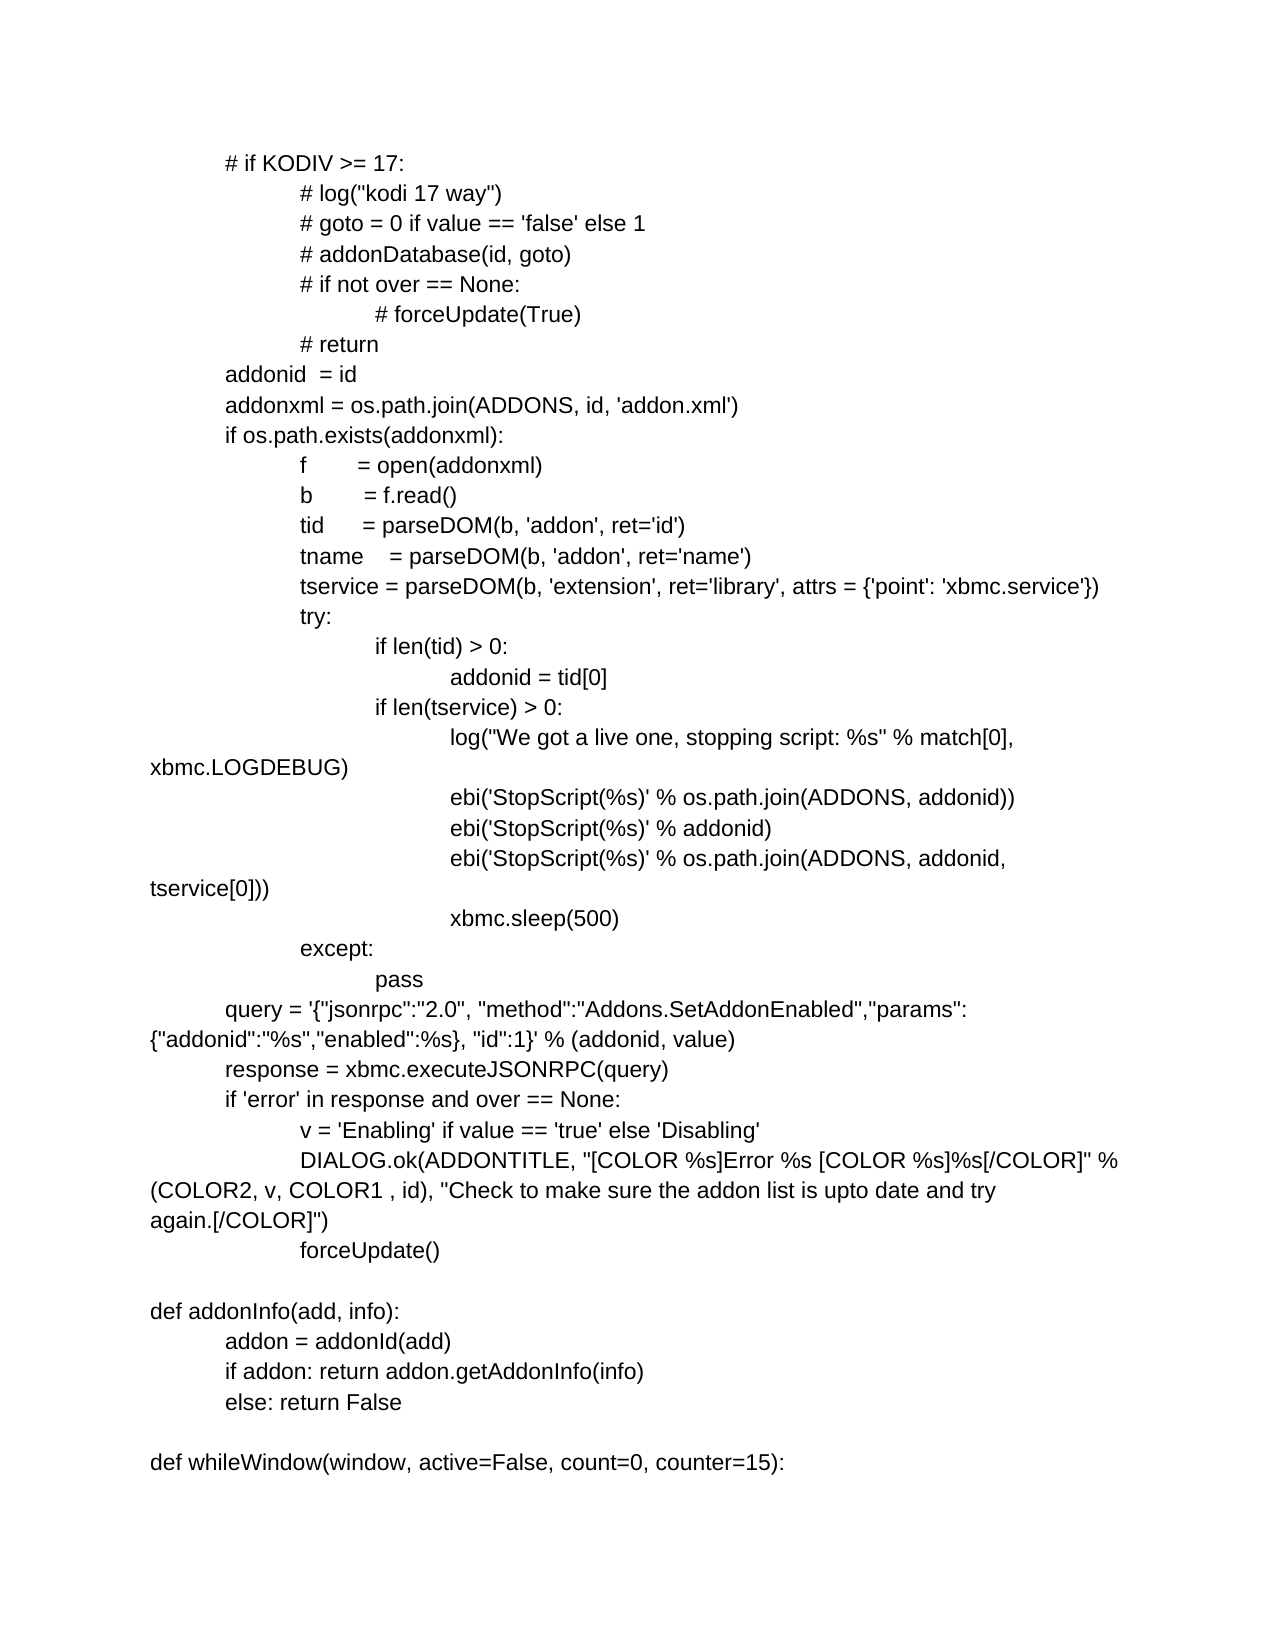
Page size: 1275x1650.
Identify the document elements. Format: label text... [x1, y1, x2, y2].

text forceUpdate() [150, 1237, 1125, 1264]
text ebi('StopScript(%s)' % os.path.join(ADDONS, addonid)) [150, 784, 1125, 811]
text def addonInfo(add, info): [150, 1298, 1125, 1324]
text else: return False [150, 1388, 1125, 1415]
text tid = parseDOM(b, 'addon', ret='id') [150, 512, 1125, 539]
text # goto = 0 if value == 'false' else 1 [150, 210, 1125, 237]
text ebi('StopScript(%s)' % os.path.join(ADDONS, addonid, tservice[0])) [150, 845, 1125, 901]
text addonxml = os.path.join(ADDONS, id, 'addon.xml') [150, 392, 1125, 418]
text response = xbmc.executeJSONRPC(query) [150, 1056, 1125, 1083]
text DIALOG.ok(ADDONTITLE, "[COLOR %s]Error %s [COLOR %s]%s[/COLOR]" % (COLOR2, v, COLOR1 , id), "Check to make sure the addon list is upto date and try again.[/COLOR]") [150, 1147, 1125, 1234]
text pass [150, 966, 1125, 992]
text log("We got a live one, stopping script: %s" % match[0], xbmc.LOGDEBUG) [150, 724, 1125, 781]
text addonid = id [150, 361, 1125, 388]
text tservice = parseDOM(b, 'extension', ret='library', attrs = {'point': 'xbmc.service'}) [150, 573, 1125, 599]
text # if not over == None: [150, 271, 1125, 297]
text def whileWindow(window, active=False, count=0, counter=15): [150, 1449, 1125, 1475]
text # forceUpdate(True) [150, 301, 1125, 327]
text # log("kodi 17 way") [150, 180, 1125, 207]
text tname = parseDOM(b, 'addon', ret='name') [150, 543, 1125, 569]
text ebi('StopScript(%s)' % addonid) [150, 814, 1125, 841]
text try: [150, 603, 1125, 629]
text # if KODIV >= 17: [150, 150, 1125, 176]
text v = 'Enabling' if value == 'true' else 'Disabling' [150, 1117, 1125, 1143]
text if len(tservice) > 0: [150, 694, 1125, 720]
text if len(tid) > 0: [150, 633, 1125, 660]
text xbmc.sleep(500) [150, 905, 1125, 932]
text f = open(addonxml) [150, 452, 1125, 478]
text # return [150, 331, 1125, 358]
text if os.path.exists(addonxml): [150, 422, 1125, 448]
text addonid = tid[0] [150, 663, 1125, 690]
text b = f.read() [150, 482, 1125, 509]
text # addonDatabase(id, goto) [150, 241, 1125, 267]
text if addon: return addon.getAddonInfo(info) [150, 1358, 1125, 1385]
text except: [150, 935, 1125, 962]
text addon = addonId(add) [150, 1328, 1125, 1354]
text if 'error' in response and over == None: [150, 1086, 1125, 1113]
text query = '{"jsonrpc":"2.0", "method":"Addons.SetAddonEnabled","params":{"addonid":"%s","enabled":%s}, "id":1}' % (addonid, value) [150, 996, 1125, 1052]
